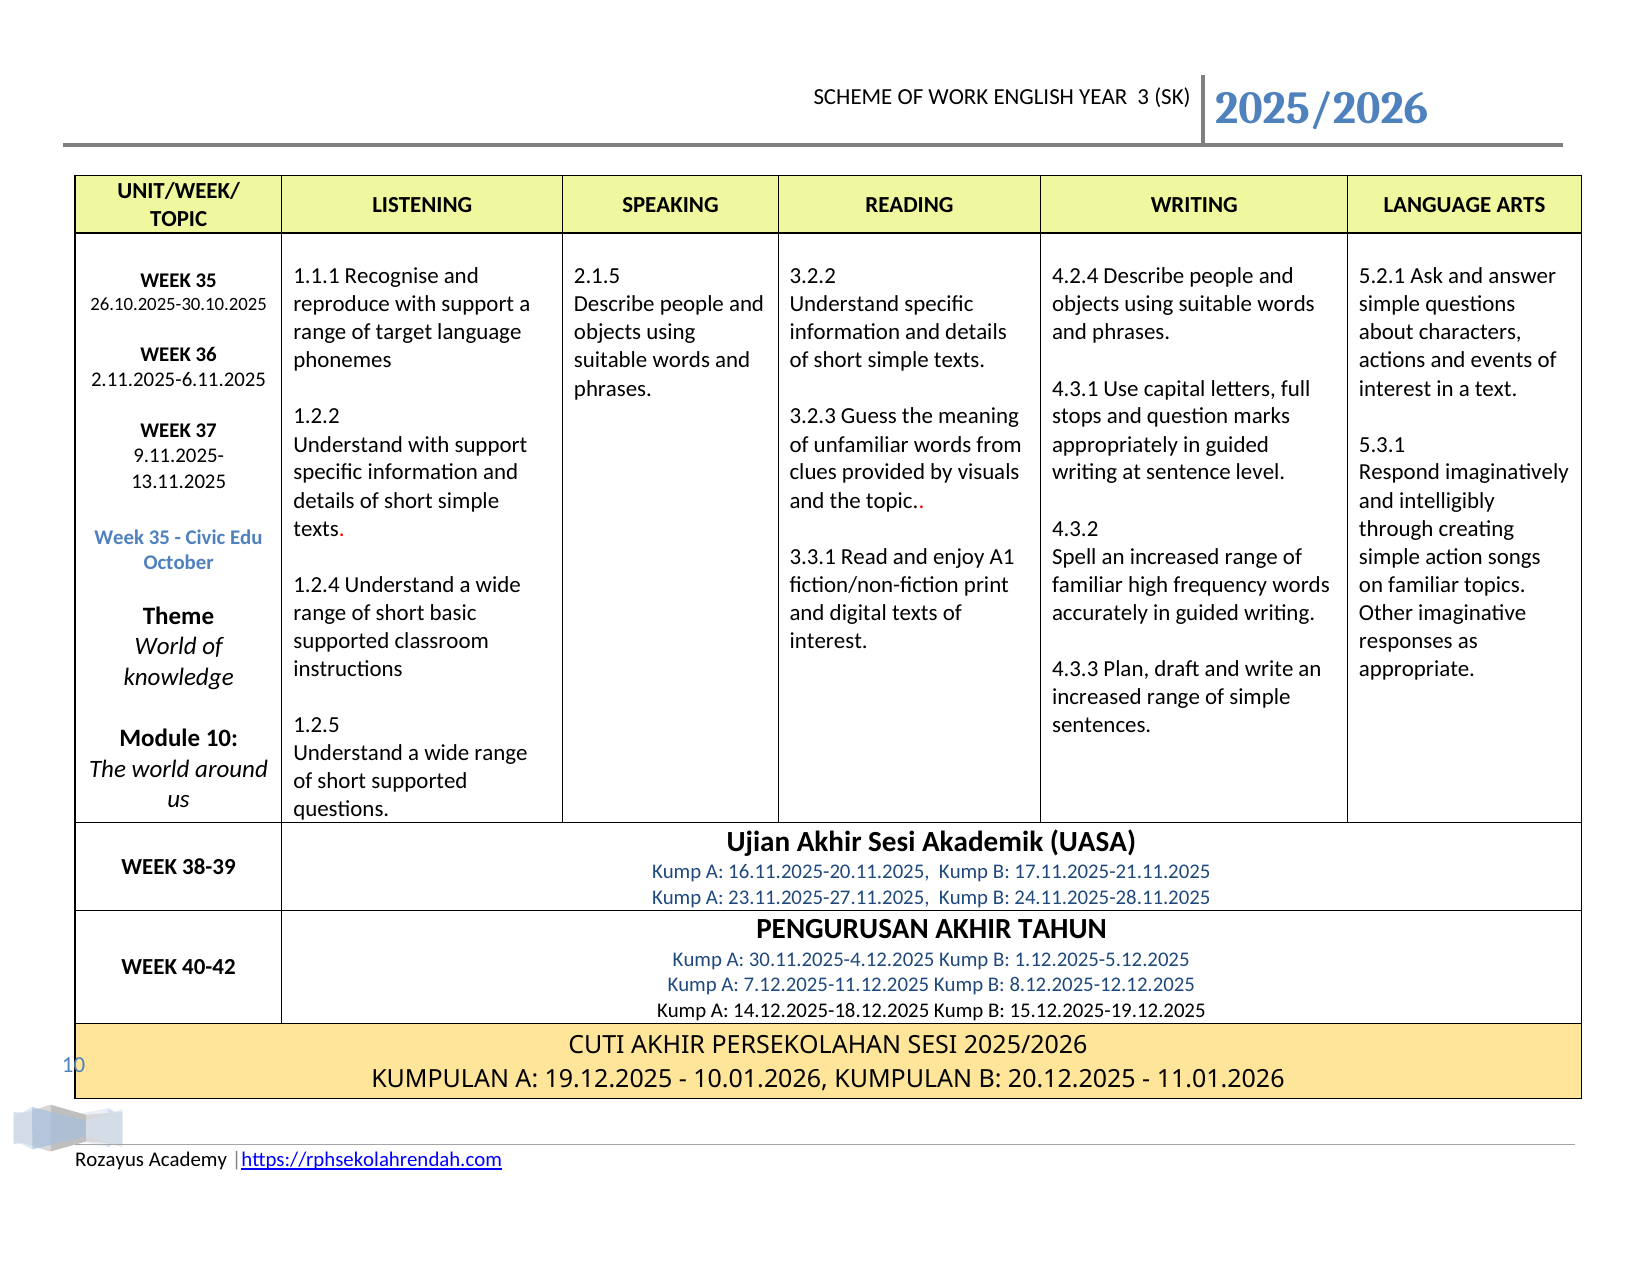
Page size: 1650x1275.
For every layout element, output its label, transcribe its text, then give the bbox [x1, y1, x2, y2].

table_cell PENGURUSAN AKHIR TAHUN Kump A: 30.11.2025-4.12.2025 Kump B: 1.12.2025-5.12.2025 Kump A: 7.12.2025-11.12.2025 Kump B: 8.12.2025-12.12.2025 Kump A: 14.12.2025-18.12.2025 Kump B: 15.12.2025-19.12.2025 [282, 911, 1581, 1022]
table_cell Ujian Akhir Sesi Akademik (UASA) Kump A: 16.11.2025-20.11.2025, Kump B: 17.11.2025-21.11.2025 Kump A: 23.11.2025-27.11.2025, Kump B: 24.11.2025-28.11.2025 [282, 823, 1581, 909]
table_cell 3.2.2 Understand specific information and details of short simple texts. 3.2.3 Guess the meaning of unfamiliar words from clues provided by visuals and the topic.. 3.3.1 Read and enjoy A1 fiction/non-fiction print and digital texts of interest. [779, 234, 1040, 822]
table_cell WEEK 40-42 [76, 911, 281, 1022]
table_header SPEAKING [563, 176, 778, 232]
table_cell WEEK 38-39 [76, 823, 281, 909]
table_header UNIT/WEEK/ TOPIC [76, 176, 281, 232]
table_cell 4.2.4 Describe people and objects using suitable words and phrases. 4.3.1 Use capital letters, full stops and question marks appropriately in guided writing at sentence level. 4.3.2 Spell an increased range of familiar high frequency words accurately in guided writing. 4.3.3 Plan, draft and write an increased range of simple sentences. [1041, 234, 1347, 822]
table_header LANGUAGE ARTS [1348, 176, 1581, 232]
table_cell CUTI AKHIR PERSEKOLAHAN SESI 2025/2026 KUMPULAN A: 19.12.2025 - 10.01.2026, KUMPULAN B: 20.12.2025 - 11.01.2026 [76, 1024, 1581, 1098]
table_cell 2.1.5 Describe people and objects using suitable words and phrases. [563, 234, 778, 822]
table_cell WEEK 35 26.10.2025-30.10.2025 WEEK 36 2.11.2025-6.11.2025 WEEK 37 9.11.2025-13.11.2025 Week 35 - Civic Edu October Theme World of knowledge Module 10: The world around us [76, 234, 281, 822]
table_cell 5.2.1 Ask and answer simple questions about characters, actions and events of interest in a text. 5.3.1 Respond imaginatively and intelligibly through creating simple action songs on familiar topics. Other imaginative responses as appropriate. [1348, 234, 1581, 822]
table_header WRITING [1041, 176, 1347, 232]
table_cell 1.1.1 Recognise and reproduce with support a range of target language phonemes 1.2.2 Understand with support specific information and details of short simple texts. 1.2.4 Understand a wide range of short basic supported classroom instructions 1.2.5 Understand a wide range of short supported questions. [282, 234, 562, 822]
table_header READING [779, 176, 1040, 232]
table_header LISTENING [282, 176, 562, 232]
